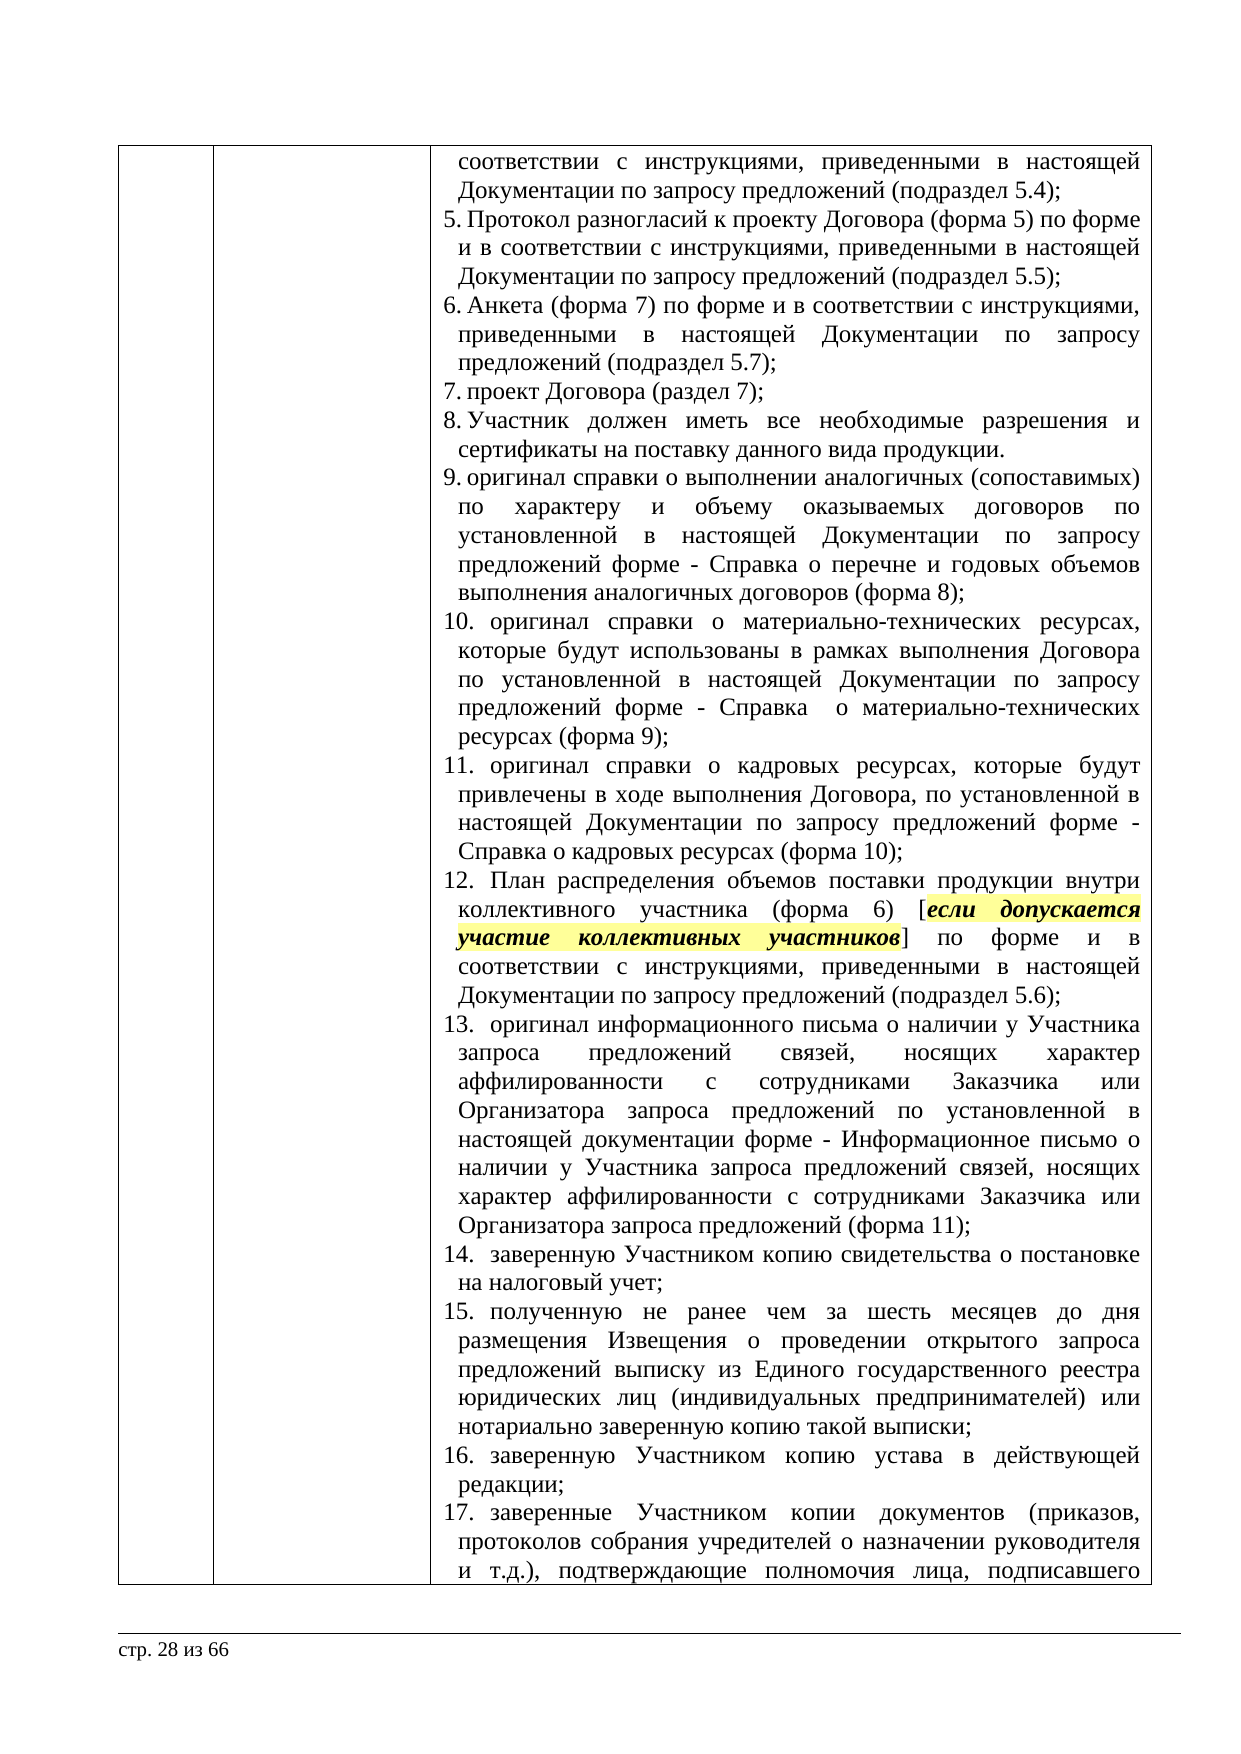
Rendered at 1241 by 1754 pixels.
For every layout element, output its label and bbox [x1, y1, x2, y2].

table_cell [431, 146, 1151, 1584]
table_cell [119, 146, 213, 1584]
table_cell [214, 146, 430, 1584]
